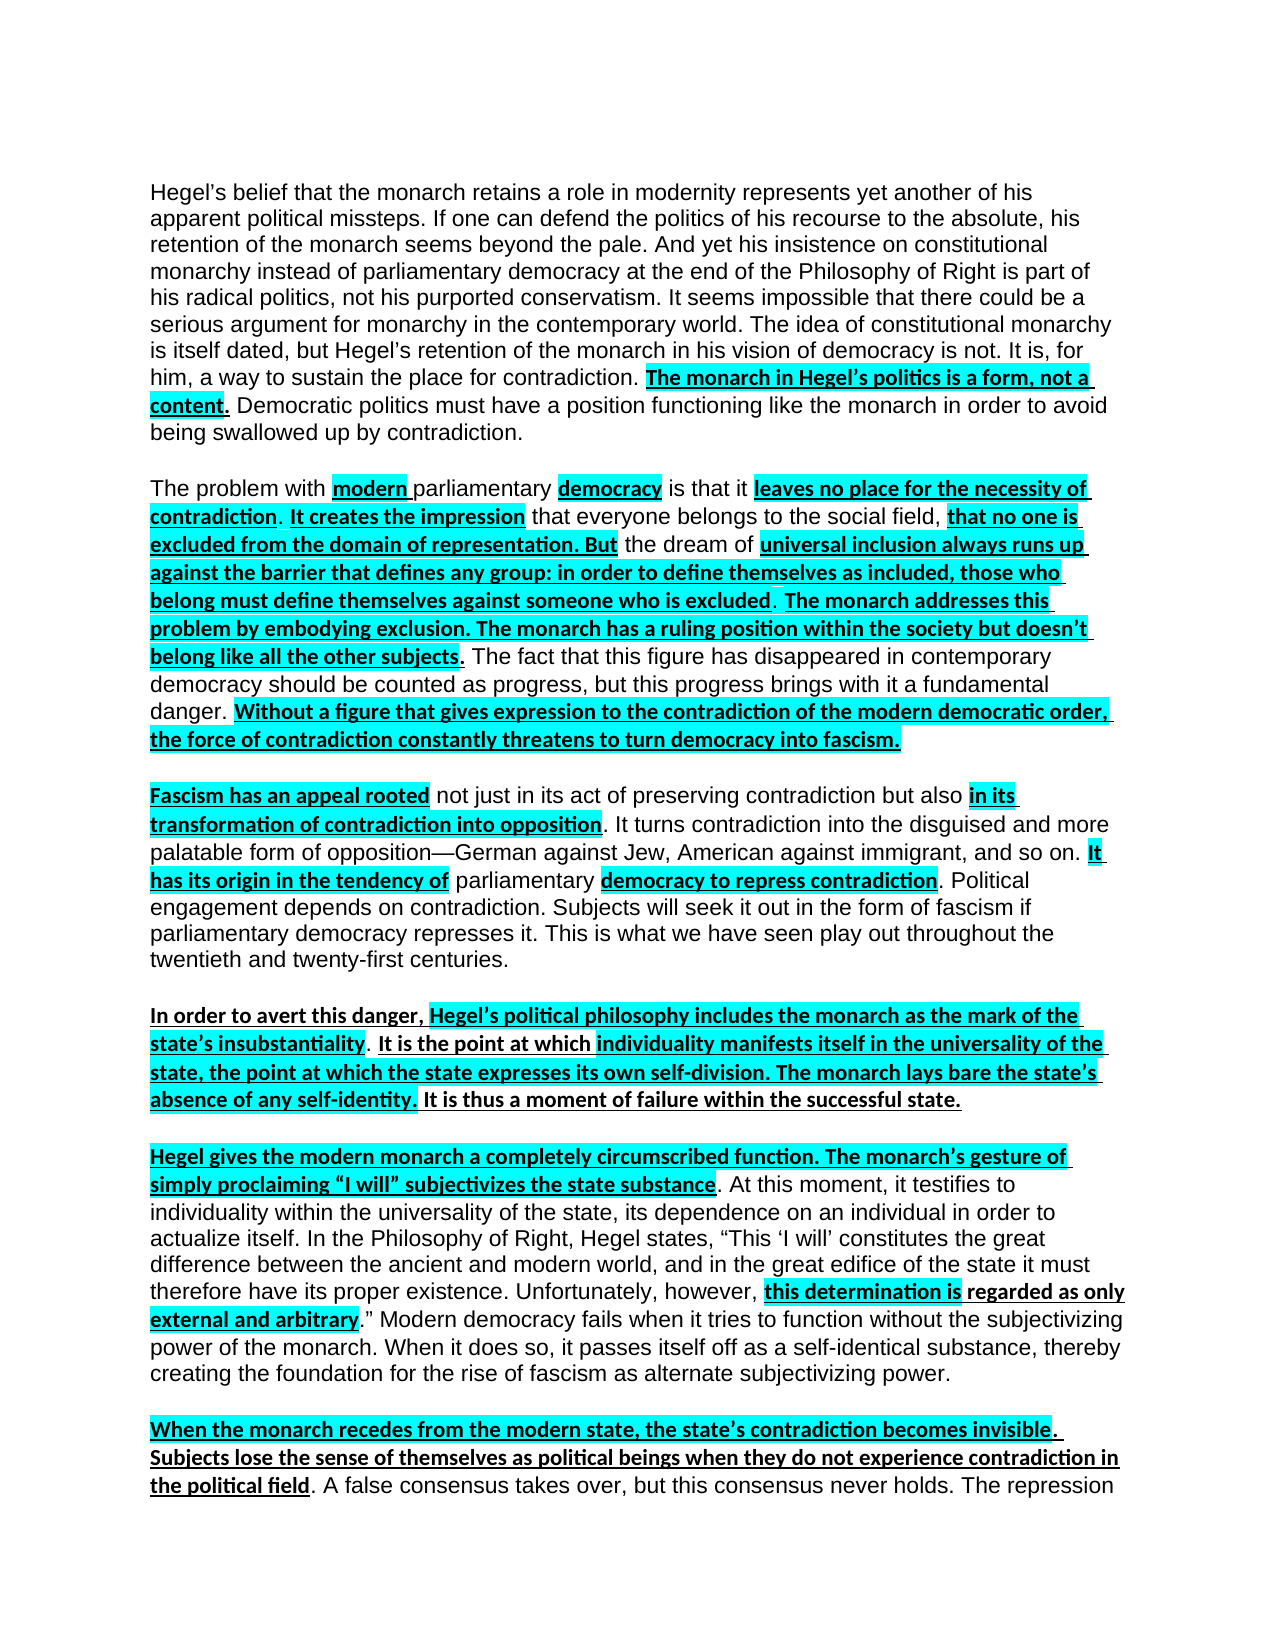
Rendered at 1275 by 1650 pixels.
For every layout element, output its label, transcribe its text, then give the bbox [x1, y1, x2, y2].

text In order to avert this danger, Hegel’s political philosophy includes the monarch as the mark of the state’s insubstantiality. It is the point at which individuality manifests itself in the universality of the state, the point at which the state expresses its own self-division. The monarch lays bare the state’s absence of any self-identity. It is thus a moment of failure within the successful state. [150, 1002, 1125, 1114]
text Hegel gives the modern monarch a completely circumscribed function. The monarch’s gesture of simply proclaiming “I will” subjectivizes the state substance. At this moment, it testifies to individuality within the universality of the state, its dependence on an individual in order to actualize itself. In the Philosophy of Right, Hegel states, “This ‘I will’ constitutes the great difference between the ancient and modern world, and in the great edifice of the state it must therefore have its proper existence. Unfortunately, however, this determination is regarded as only external and arbitrary.” Modern democracy fails when it tries to function without the subjectivizing power of the monarch. When it does so, it passes itself off as a self-identical substance, thereby creating the foundation for the rise of fascism as alternate subjectivizing power. [150, 1142, 1125, 1386]
text Hegel’s belief that the monarch retains a role in modernity represents yet another of his apparent political missteps. If one can defend the politics of his recourse to the absolute, his retention of the monarch seems beyond the pale. And yet his insistence on constitutional monarchy instead of parliamentary democracy at the end of the Philosophy of Right is part of his radical politics, not his purported conservatism. It seems impossible that there could be a serious argument for monarchy in the contemporary world. The idea of constitutional monarchy is itself dated, but Hegel’s retention of the monarch in his vision of democracy is not. It is, for him, a way to sustain the place for contradiction. The monarch in Hegel’s politics is a form, not a content. Democratic politics must have a position functioning like the monarch in order to avoid being swallowed up by contradiction. [150, 179, 1125, 446]
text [150, 1415, 1125, 1499]
text The problem with modern parliamentary democracy is that it leaves no place for the necessity of contradiction. It creates the impression that everyone belongs to the social field, that no one is excluded from the domain of representation. But the dream of universal inclusion always runs up against the barrier that defines any group: in order to define themselves as included, those who belong must define themselves against someone who is excluded. The monarch addresses this problem by embodying exclusion. The monarch has a ruling position within the society but doesn’t belong like all the other subjects. The fact that this figure has disappeared in contemporary democracy should be counted as progress, but this progress brings with it a fundamental danger. Without a figure that gives expression to the contradiction of the modern democratic order, the force of contradiction constantly threatens to turn democracy into fascism. [150, 474, 1125, 753]
text Fascism has an appeal rooted not just in its act of preserving contradiction but also in its transformation of contradiction into opposition. It turns contradiction into the disguised and more palatable form of opposition—German against Jew, American against immigrant, and so on. It has its origin in the tendency of parliamentary democracy to repress contradiction. Political engagement depends on contradiction. Subjects will seek it out in the form of fascism if parliamentary democracy represses it. This is what we have seen play out throughout the twentieth and twenty-first centuries. [150, 782, 1125, 973]
